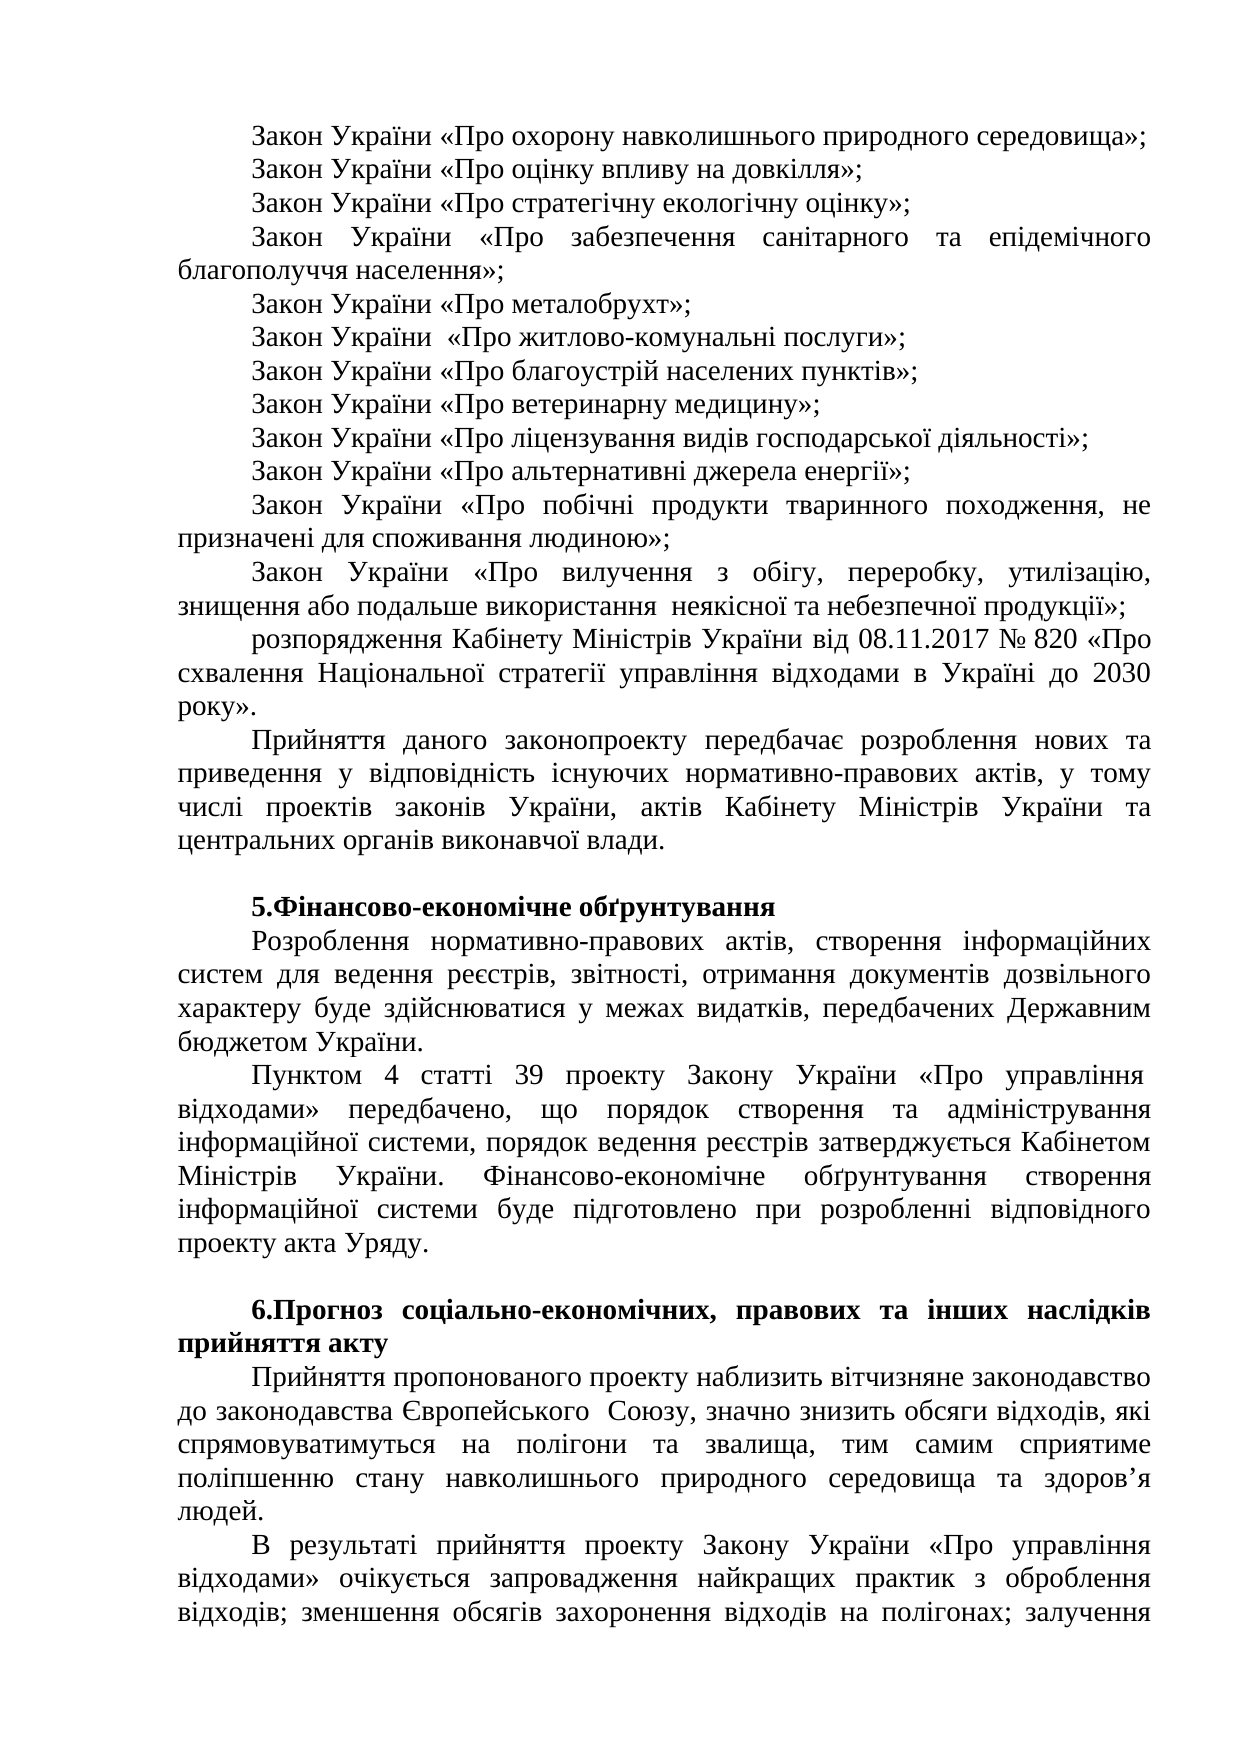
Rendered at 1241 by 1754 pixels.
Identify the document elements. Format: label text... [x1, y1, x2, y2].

text Закон України «Про альтернативні джерела енергії»; [177, 453, 1152, 487]
text Закон України «Про охорону навколишнього природного середовища»; [177, 118, 1152, 152]
text Закон України «Про стратегічну екологічну оцінку»; [177, 185, 1152, 219]
text розпорядження Кабінету Міністрів України від 08.11.2017 № 820 «Про схвалення Національної стратегії управління відходами в Україні до 2030 року». [177, 621, 1152, 722]
text Закон України «Про металобрухт»; [177, 286, 1152, 319]
text Прийняття даного законопроекту передбачає розроблення нових та приведення у відповідність існуючих нормативно-правових актів, у тому числі проектів законів України, актів Кабінету Міністрів України та центральних органів виконавчої влади. [177, 722, 1152, 856]
text Закон України «Про житлово-комунальні послуги»; [177, 319, 1152, 353]
text Розроблення нормативно-правових актів, створення інформаційних систем для ведення реєстрів, звітності, отримання документів дозвільного характеру буде здійснюватися у межах видатків, передбачених Державним бюджетом України. [177, 923, 1152, 1057]
text Закон України «Про побічні продукти тваринного походження, не призначені для споживання людиною»; [177, 487, 1152, 554]
text Закон України «Про вилучення з обігу, переробку, утилізацію, знищення або подальше використання неякісної та небезпечної продукції»; [177, 554, 1152, 621]
text Закон України «Про оцінку впливу на довкілля»; [177, 152, 1152, 185]
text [177, 1527, 1152, 1627]
text Прийняття пропонованого проекту наблизить вітчизняне законодавство до законодавства Європейського Союзу, значно знизить обсяги відходів, які спрямовуватимуться на полігони та звалища, тим самим сприятиме поліпшенню стану навколишнього природного середовища та здоров’я людей. [177, 1359, 1152, 1527]
text 6.Прогноз соціально-економічних, правових та інших наслідків прийняття акту [177, 1292, 1152, 1359]
text Закон України «Про забезпечення санітарного та епідемічного благополуччя населення»; [177, 219, 1152, 286]
text Пунктом 4 статті 39 проекту Закону України «Про управління відходами» передбачено, що порядок створення та адміністрування інформаційної системи, порядок ведення реєстрів затверджується Кабінетом Міністрів України. Фінансово-економічне обґрунтування створення інформаційної системи буде підготовлено при розробленні відповідного проекту акта Уряду. [177, 1057, 1152, 1258]
text 5.Фінансово-економічне обґрунтування [177, 889, 1152, 923]
text Закон України «Про ветеринарну медицину»; [177, 386, 1152, 420]
text Закон України «Про благоустрій населених пунктів»; [177, 353, 1152, 386]
text Закон України «Про ліцензування видів господарської діяльності»; [177, 420, 1152, 453]
